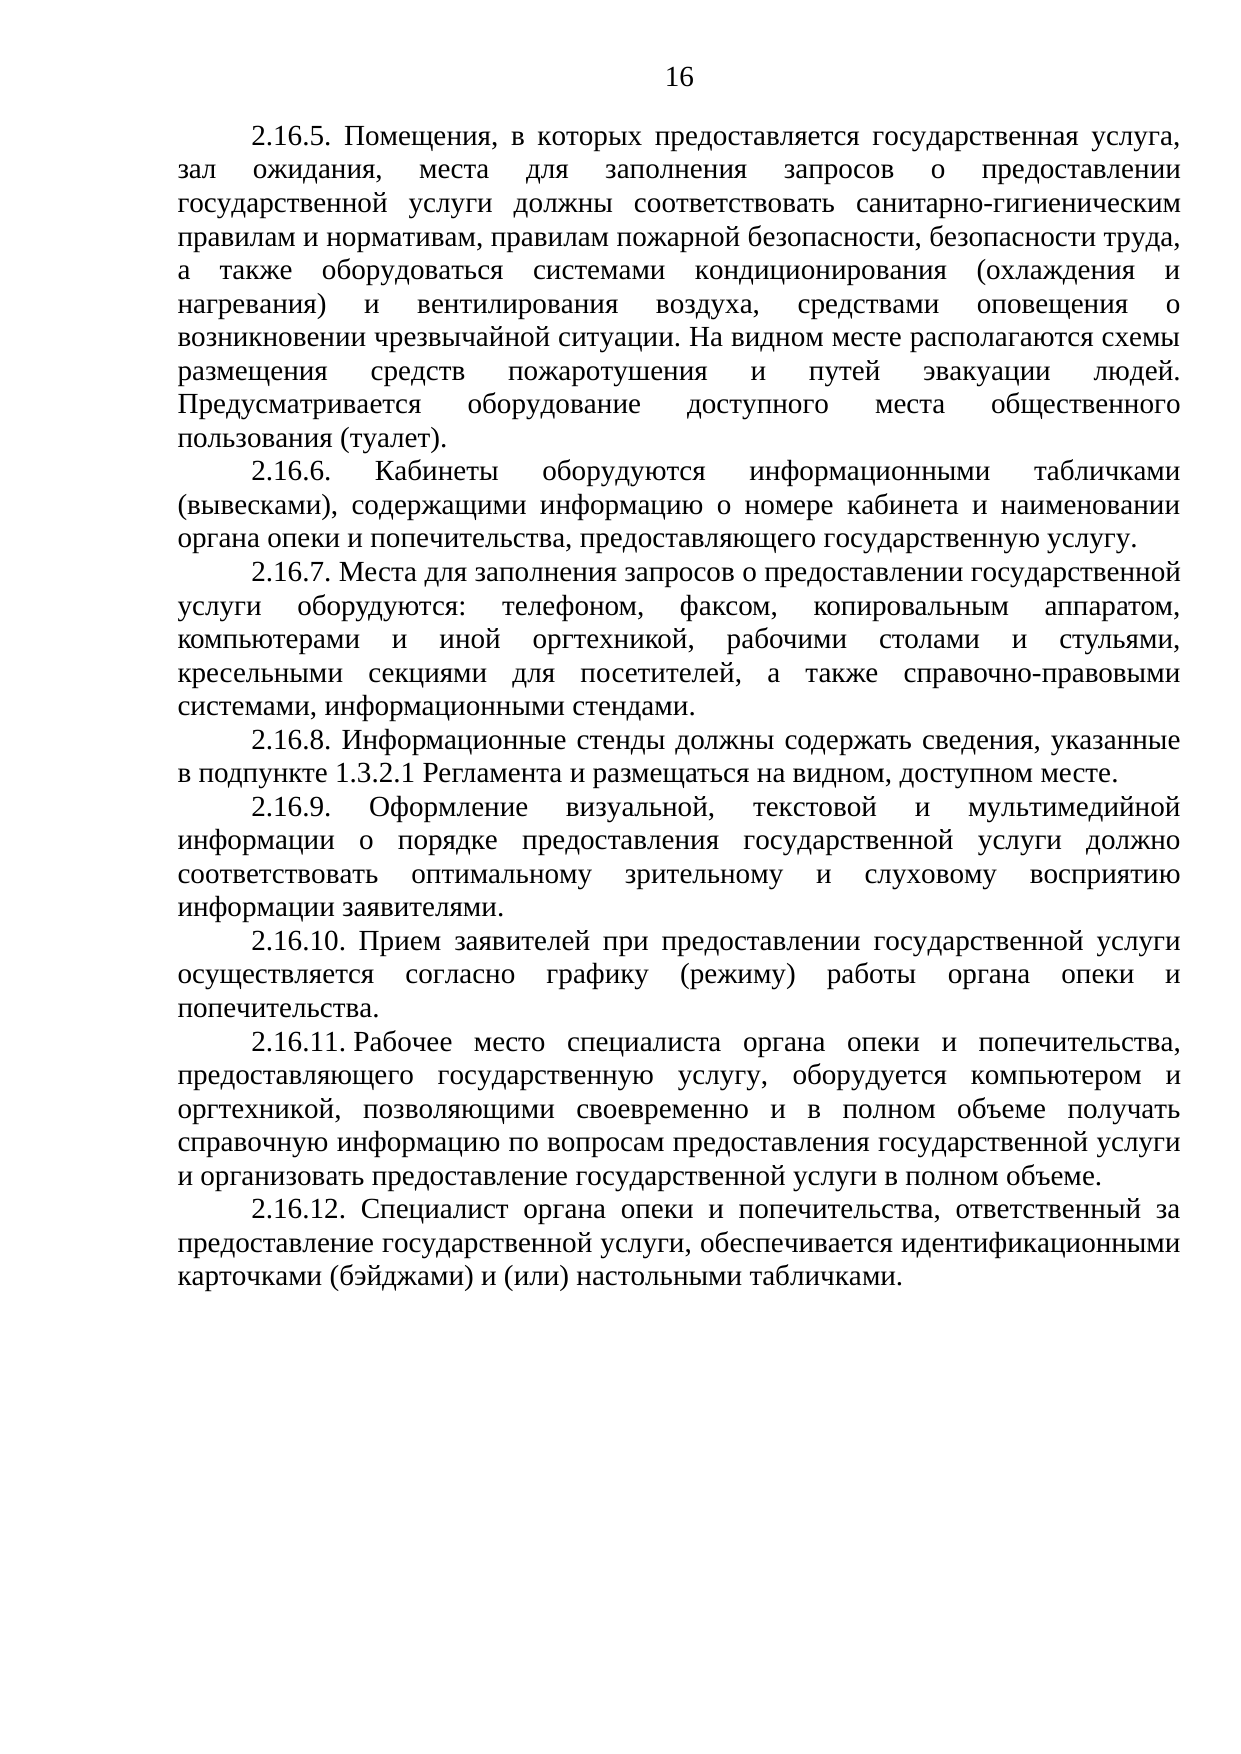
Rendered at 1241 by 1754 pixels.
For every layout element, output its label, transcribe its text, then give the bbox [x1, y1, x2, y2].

text 2.16.12. Специалист органа опеки и попечительства, ответственный за предоставление государственной услуги, обеспечивается идентификационными карточками (бэйджами) и (или) настольными табличками. [177, 1191, 1181, 1292]
text 2.16.5. Помещения, в которых предоставляется государственная услуга, зал ожидания, места для заполнения запросов о предоставлении государственной услуги должны соответствовать санитарно-гигиеническим правилам и нормативам, правилам пожарной безопасности, безопасности труда, а также оборудоваться системами кондиционирования (охлаждения и нагревания) и вентилирования воздуха, средствами оповещения о возникновении чрезвычайной ситуации. На видном месте располагаются схемы размещения средств пожаротушения и путей эвакуации людей. Предусматривается оборудование доступного места общественного пользования (туалет). [177, 118, 1181, 453]
text 2.16.8. Информационные стенды должны содержать сведения, указанные в подпункте 1.3.2.1 Регламента и размещаться на видном, доступном месте. [177, 722, 1181, 789]
text 2.16.7. Места для заполнения запросов о предоставлении государственной услуги оборудуются: телефоном, факсом, копировальным аппаратом, компьютерами и иной оргтехникой, рабочими столами и стульями, кресельными секциями для посетителей, а также справочно-правовыми системами, информационными стендами. [177, 554, 1181, 722]
text 2.16.11. Рабочее место специалиста органа опеки и попечительства, предоставляющего государственную услугу, оборудуется компьютером и оргтехникой, позволяющими своевременно и в полном объеме получать справочную информацию по вопросам предоставления государственной услуги и организовать предоставление государственной услуги в полном объеме. [177, 1024, 1181, 1191]
text 2.16.6. Кабинеты оборудуются информационными табличками (вывесками), содержащими информацию о номере кабинета и наименовании органа опеки и попечительства, предоставляющего государственную услугу. [177, 453, 1181, 554]
text 2.16.10. Прием заявителей при предоставлении государственной услуги осуществляется согласно графику (режиму) работы органа опеки и попечительства. [177, 923, 1181, 1024]
text 2.16.9. Оформление визуальной, текстовой и мультимедийной информации о порядке предоставления государственной услуги должно соответствовать оптимальному зрительному и слуховому восприятию информации заявителями. [177, 789, 1181, 923]
